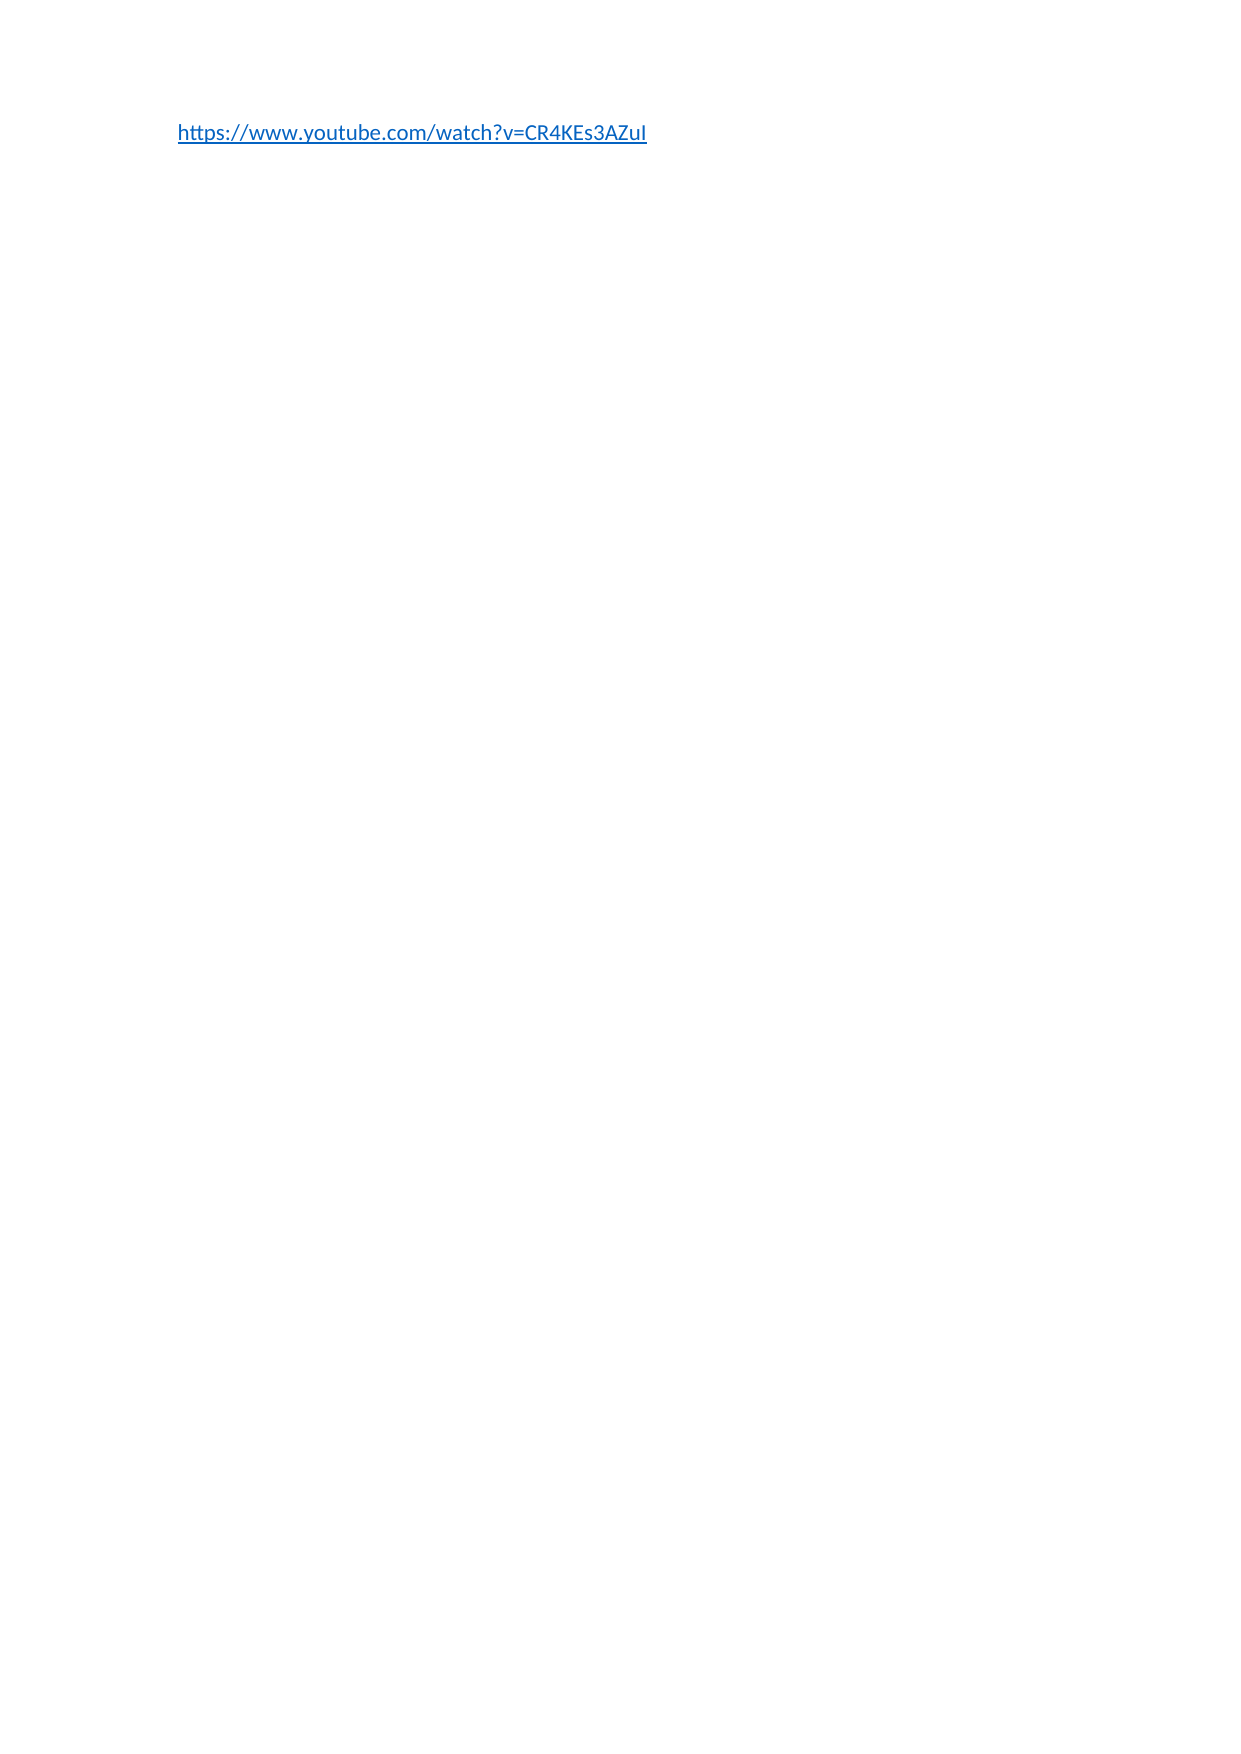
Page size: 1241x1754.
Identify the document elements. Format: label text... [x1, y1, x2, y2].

text https://www.youtube.com/watch?v=CR4KEs3AZuI [177, 118, 1152, 146]
